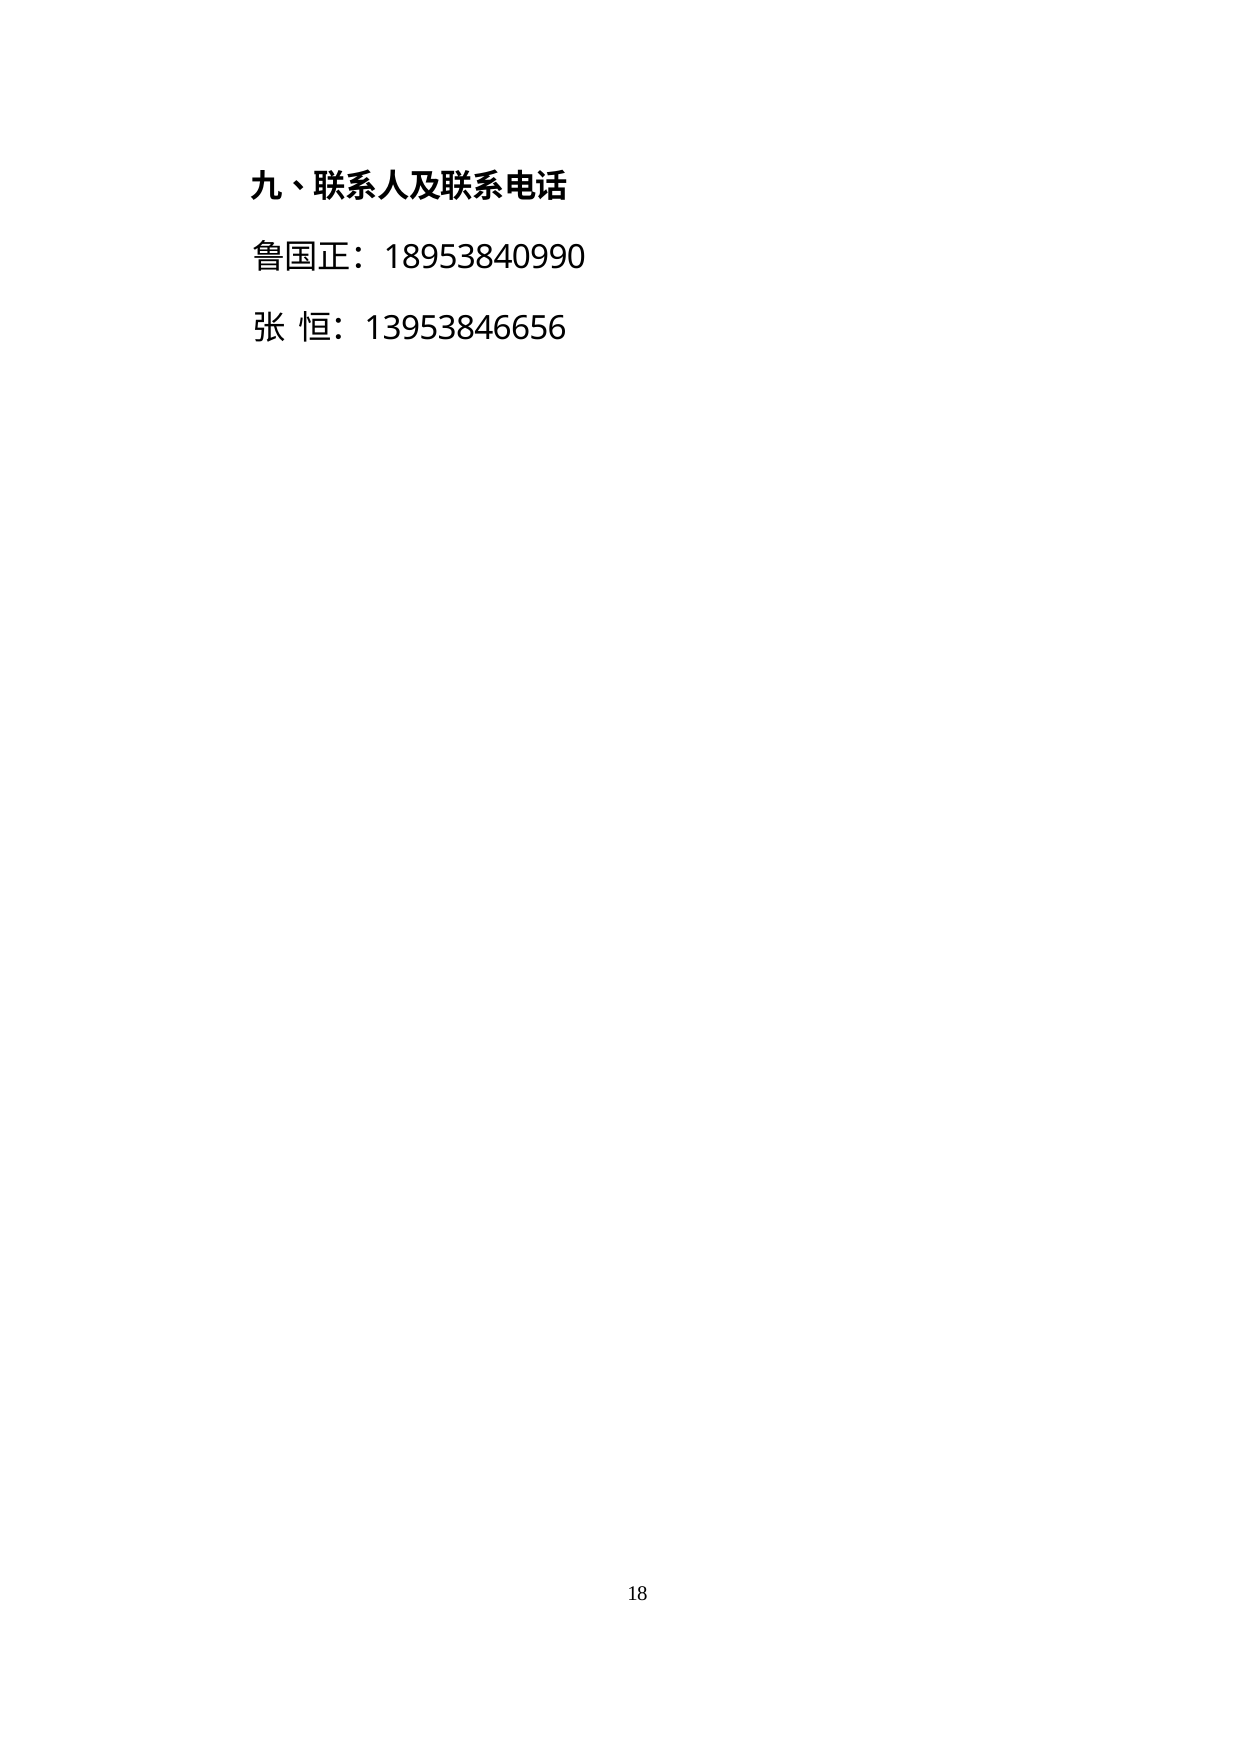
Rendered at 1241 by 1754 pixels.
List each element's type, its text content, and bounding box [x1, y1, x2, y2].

text 张 恒：13953846656 [189, 291, 1076, 351]
text 九、联系人及联系电话 [250, 149, 1088, 209]
text 鲁国正：18953840990 [189, 220, 1076, 280]
